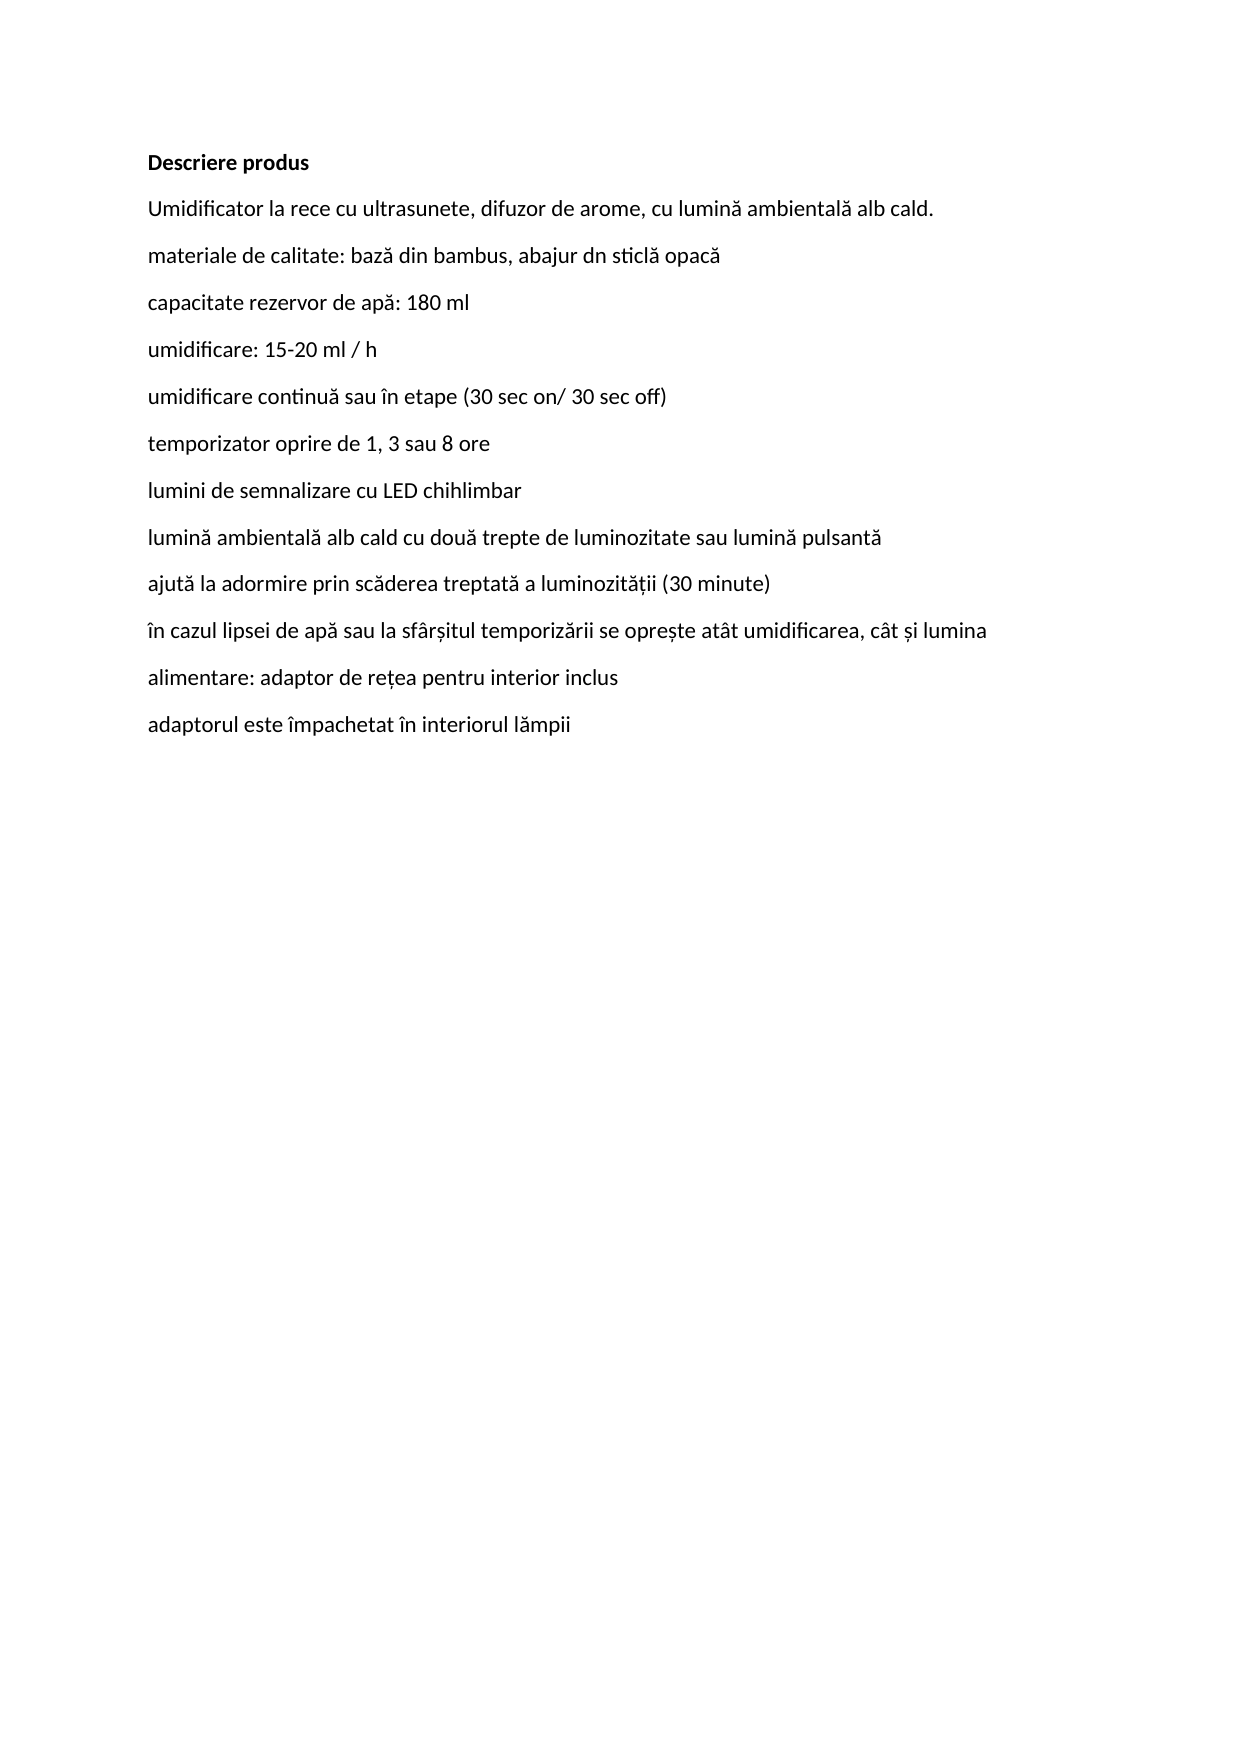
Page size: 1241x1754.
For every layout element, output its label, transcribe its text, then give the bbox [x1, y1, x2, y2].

text lumină ambientală alb cald cu două trepte de luminozitate sau lumină pulsantă [148, 523, 1093, 551]
text umidificare: 15-20 ml / h [148, 335, 1093, 363]
text umidificare continuă sau în etape (30 sec on/ 30 sec off) [148, 382, 1093, 410]
text lumini de semnalizare cu LED chihlimbar [148, 476, 1093, 504]
text Umidificator la rece cu ultrasunete, difuzor de arome, cu lumină ambientală alb cald. [148, 194, 1093, 222]
text în cazul lipsei de apă sau la sfârșitul temporizării se oprește atât umidificarea, cât și lumina [148, 616, 1093, 644]
text alimentare: adaptor de rețea pentru interior inclus [148, 663, 1093, 691]
text materiale de calitate: bază din bambus, abajur dn sticlă opacă [148, 241, 1093, 269]
text ajută la adormire prin scăderea treptată a luminozității (30 minute) [148, 569, 1093, 597]
text temporizator oprire de 1, 3 sau 8 ore [148, 429, 1093, 457]
text adaptorul este împachetat în interiorul lămpii [148, 710, 1093, 738]
text capacitate rezervor de apă: 180 ml [148, 288, 1093, 316]
text Descriere produs [148, 148, 1093, 176]
